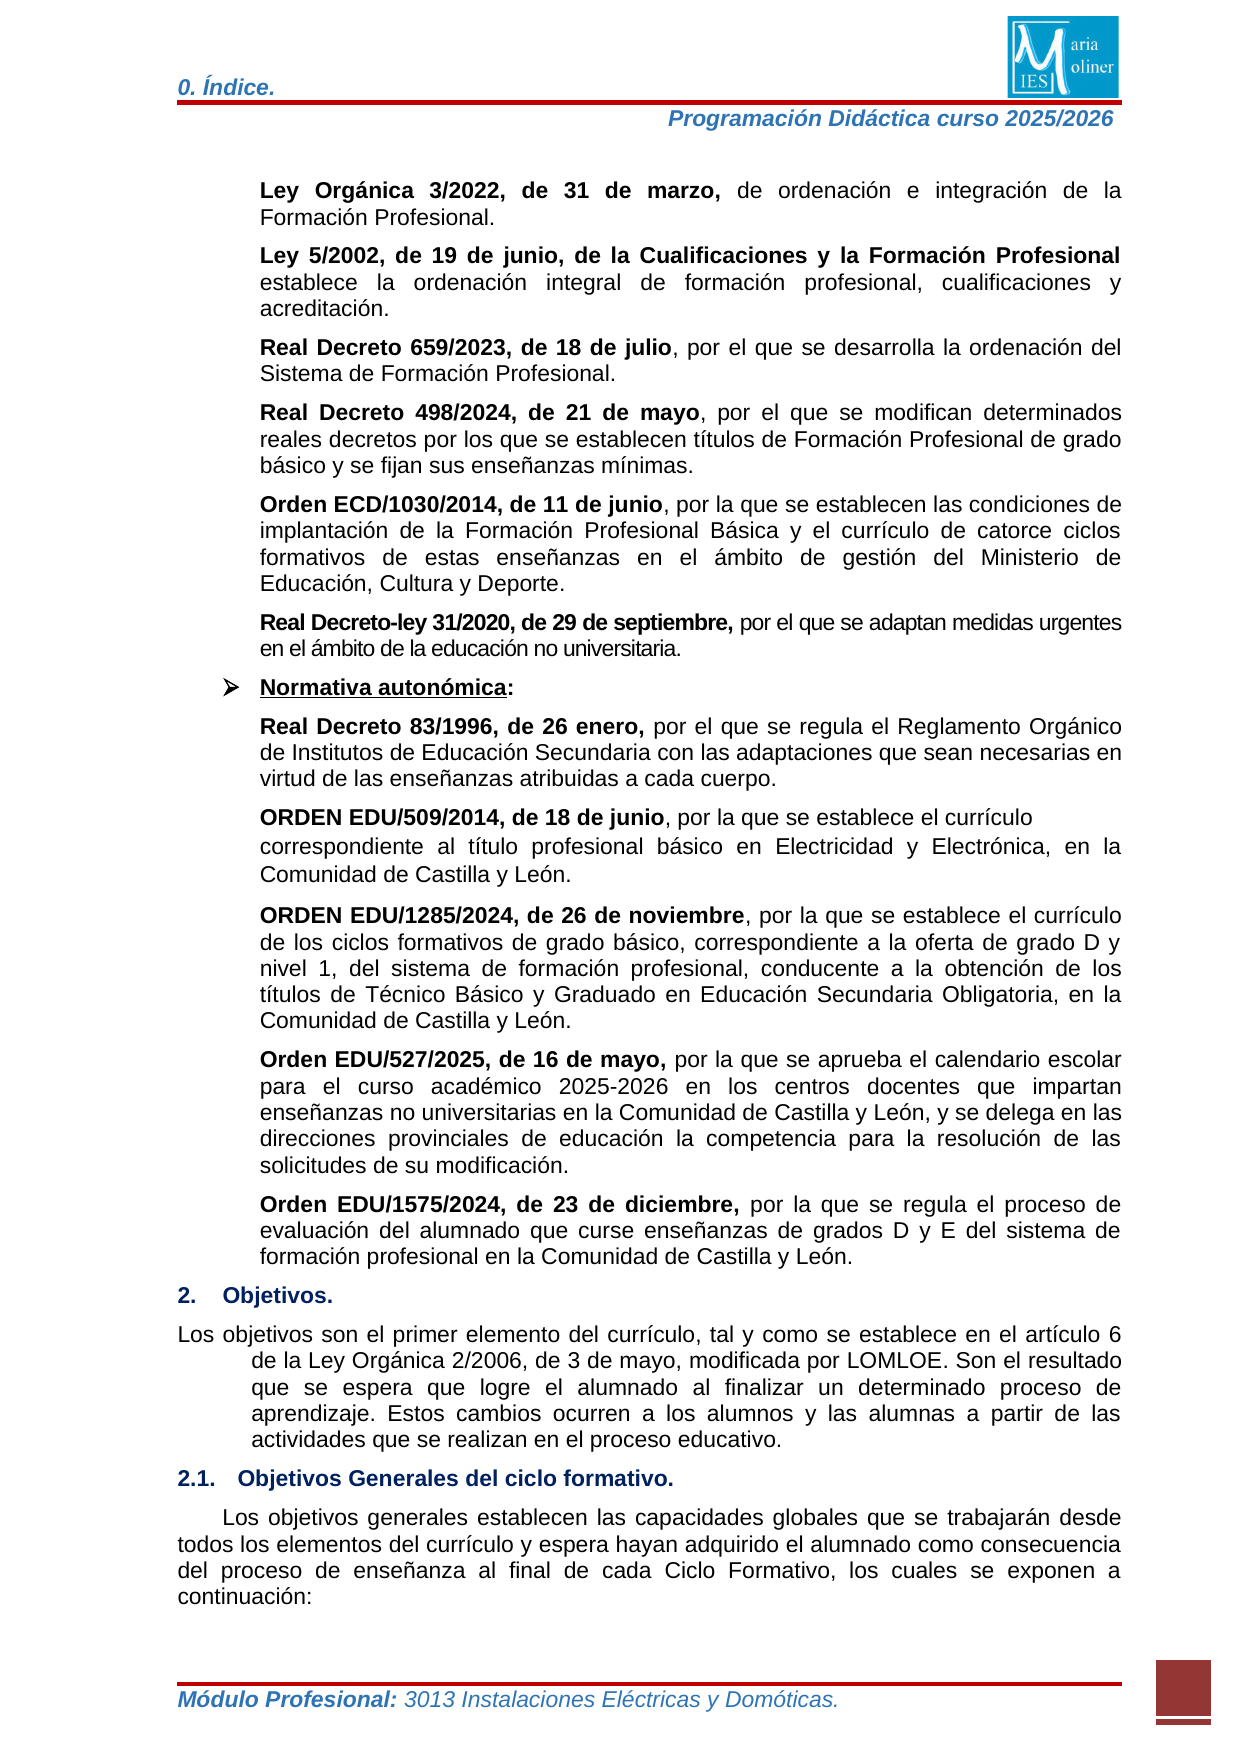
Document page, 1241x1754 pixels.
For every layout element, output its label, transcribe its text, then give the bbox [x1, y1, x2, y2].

list Real Decreto-ley 31/2020, de 29 de septiembre, por el que se adaptan medidas urgentes en el ámbito de la educación no universitaria. [259, 609, 1122, 661]
subtitle Objetivos Generales del ciclo formativo. [177, 1465, 1122, 1492]
text Los objetivos son el primer elemento del currículo, tal y como se establece en el artículo 6 de la Ley Orgánica 2/2006, de 3 de mayo, modificada por LOMLOE. Son el resultado que se espera que logre el alumnado al finalizar un determinado proceso de aprendizaje. Estos cambios ocurren a los alumnos y las alumnas a partir de las actividades que se realizan en el proceso educativo. [177, 1321, 1122, 1453]
list Normativa autonómica: [222, 674, 1122, 700]
list Real Decreto 498/2024, de 21 de mayo, por el que se modifican determinados reales decretos por los que se establecen títulos de Formación Profesional de grado básico y se fijan sus enseñanzas mínimas. [259, 399, 1122, 478]
list Real Decreto 83/1996, de 26 enero, por el que se regula el Reglamento Orgánico de Institutos de Educación Secundaria con las adaptaciones que sean necesarias en virtud de las enseñanzas atribuidas a cada cuerpo. [259, 713, 1122, 792]
list ORDEN EDU/509/2014, de 18 de junio, por la que se establece el currículo [259, 804, 1122, 831]
list correspondiente al título profesional básico en Electricidad y Electrónica, en la Comunidad de Castilla y León. [259, 833, 1122, 887]
picture [1087, 43, 1097, 50]
list ORDEN EDU/1285/2024, de 26 de noviembre, por la que se establece el currículo de los ciclos formativos de grado básico, correspondiente a la oferta de grado D y nivel 1, del sistema de formación profesional, conducente a la obtención de los títulos de Técnico Básico y Graduado en Educación Secundaria Obligatoria, en la Comunidad de Castilla y León. [259, 902, 1122, 1034]
picture [1013, 22, 1070, 95]
list Ley 5/2002, de 19 de junio, de la Cualificaciones y la Formación Profesional establece la ordenación integral de formación profesional, cualificaciones y acreditación. [259, 242, 1122, 321]
list Ley Orgánica 3/2022, de 31 de marzo, de ordenación e integración de la Formación Profesional. [259, 177, 1122, 230]
text Orden EDU/1575/2024, de 23 de diciembre, por la que se regula el proceso de evaluación del alumnado que curse enseñanzas de grados D y E del sistema de formación profesional en la Comunidad de Castilla y León. [259, 1191, 1122, 1270]
list Real Decreto 659/2023, de 18 de julio, por el que se desarrolla la ordenación del Sistema de Formación Profesional. [259, 334, 1122, 387]
text Los objetivos generales establecen las capacidades globales que se trabajarán desde todos los elementos del currículo y espera hayan adquirido el alumnado como consecuencia del proceso de enseñanza al final de cada Ciclo Formativo, los cuales se exponen a continuación: [177, 1504, 1122, 1609]
picture [1072, 42, 1078, 49]
subtitle Objetivos. [177, 1282, 1122, 1308]
list Orden EDU/527/2025, de 16 de mayo, por la que se aprueba el calendario escolar para el curso académico 2025-2026 en los centros docentes que impartan enseñanzas no universitarias en la Comunidad de Castilla y León, y se delega en las direcciones provinciales de educación la competencia para la resolución de las solicitudes de su modificación. [259, 1046, 1122, 1178]
picture [1092, 65, 1098, 72]
list Orden ECD/1030/2014, de 11 de junio, por la que se establecen las condiciones de implantación de la Formación Profesional Básica y el currículo de catorce ciclos formativos de estas enseñanzas en el ámbito de gestión del Ministerio de Educación, Cultura y Deporte. [259, 491, 1122, 596]
